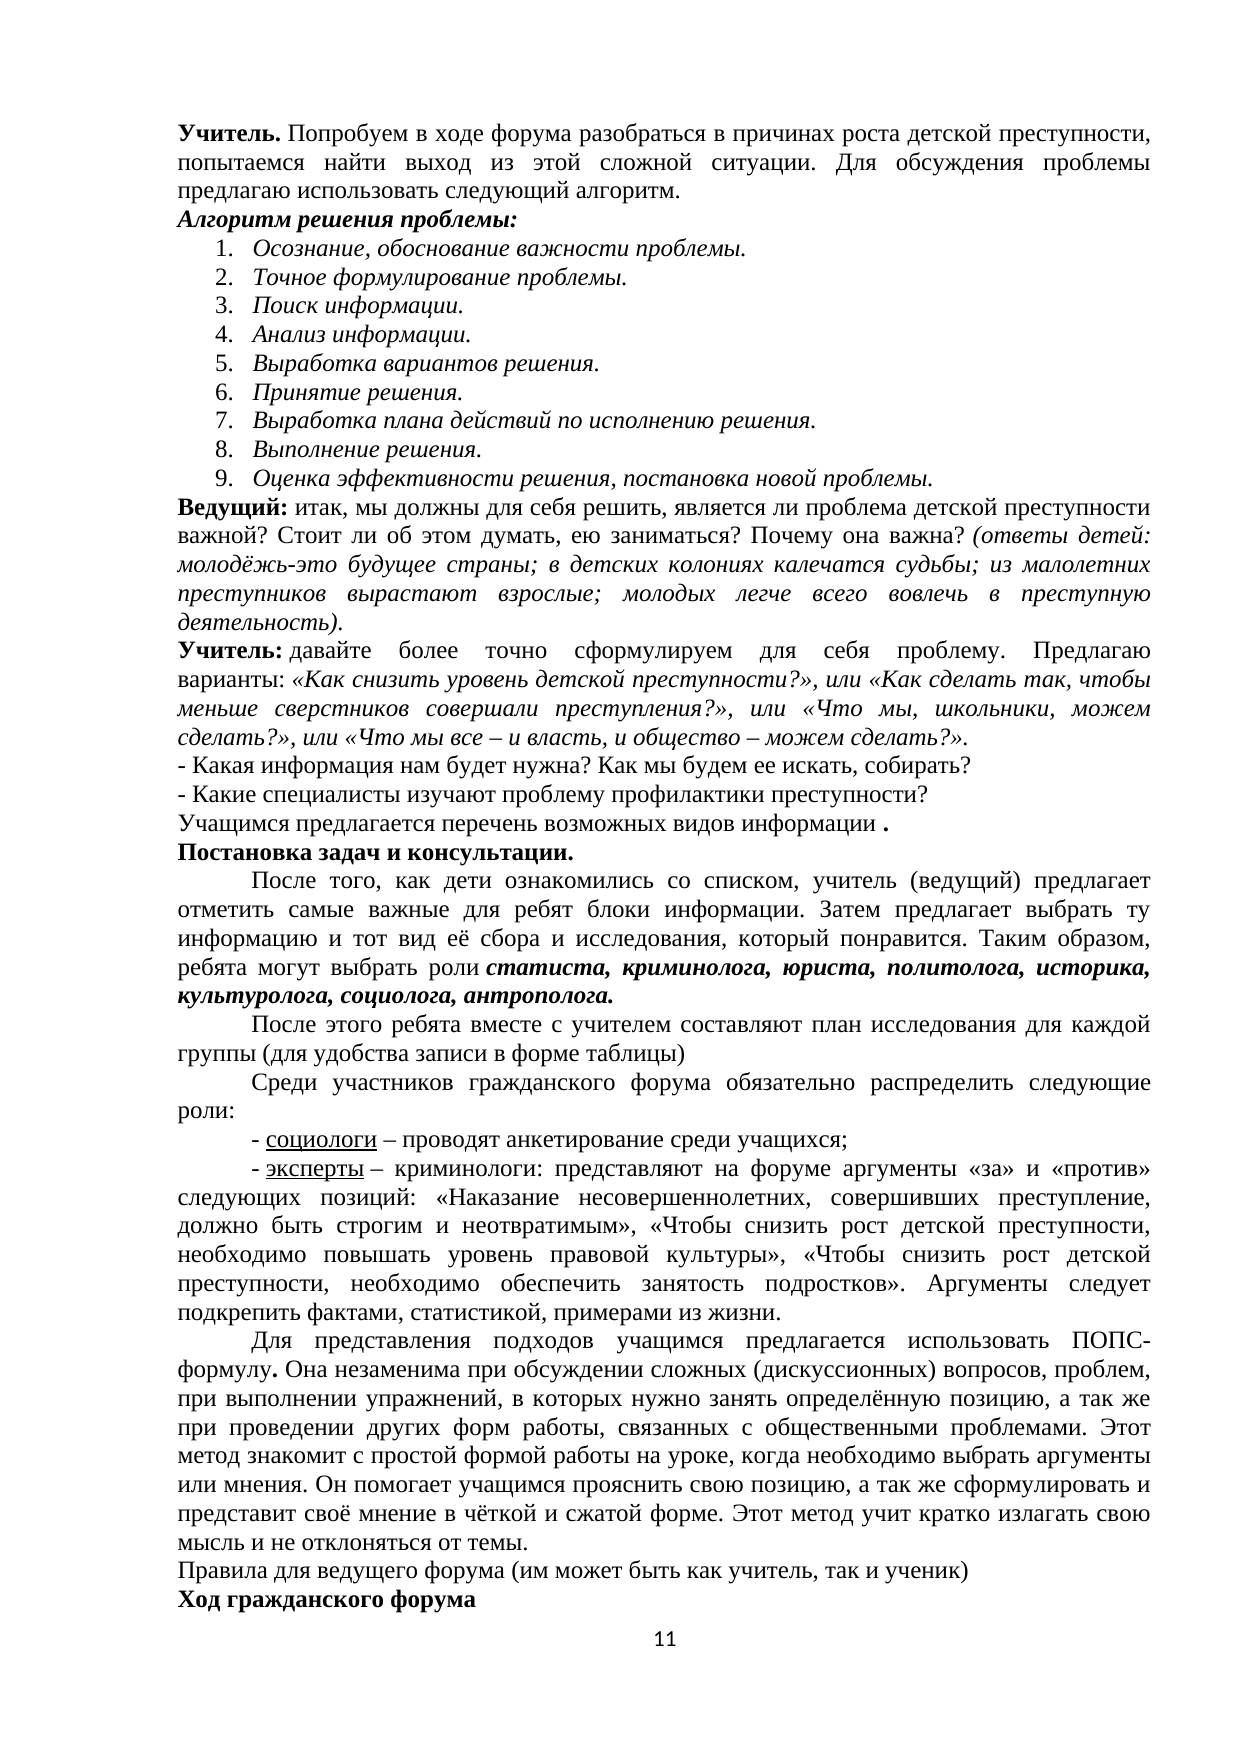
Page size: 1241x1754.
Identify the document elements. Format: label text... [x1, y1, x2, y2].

text Алгоритм решения проблемы: [177, 204, 1152, 233]
text - социологи – проводят анкетирование среди учащихся; [177, 1124, 1152, 1153]
list Осознание, обоснование важности проблемы. [215, 233, 1152, 262]
text Учитель. Попробуем в ходе форума разобраться в причинах роста детской преступности, попытаемся найти выход из этой сложной ситуации. Для обсуждения проблемы предлагаю использовать следующий алгоритм. [177, 118, 1152, 204]
text Ход гражданского форума [177, 1584, 1152, 1613]
list Выработка плана действий по исполнению решения. [215, 406, 1152, 434]
list Оценка эффективности решения, постановка новой проблемы. [215, 463, 1152, 492]
text После этого ребята вместе с учителем составляют план исследования для каждой группы (для удобства записи в форме таблицы) [177, 1009, 1152, 1067]
text Правила для ведущего форума (им может быть как учитель, так и ученик) [177, 1556, 1152, 1584]
text - Какая информация нам будет нужна? Как мы будем ее искать, собирать? [177, 751, 1152, 779]
list Точное формулирование проблемы. [215, 262, 1152, 291]
text Учащимся предлагается перечень возможных видов информации . [177, 808, 1152, 837]
text Учитель: давайте более точно сформулируем для себя проблему. Предлагаю варианты: «Как снизить уровень детской преступности?», или «Как сделать так, чтобы меньше сверстников совершали преступления?», или «Что мы, школьники, можем сделать?», или «Что мы все – и власть, и общество – можем сделать?». [177, 636, 1152, 751]
text Постановка задач и консультации. [177, 837, 1152, 866]
list Выработка вариантов решения. [215, 348, 1152, 377]
text Для представления подходов учащимся предлагается использовать ПОПС-формулу. Она незаменима при обсуждении сложных (дискуссионных) вопросов, проблем, при выполнении упражнений, в которых нужно занять определённую позицию, а так же при проведении других форм работы, связанных с общественными проблемами. Этот метод знакомит с простой формой работы на уроке, когда необходимо выбрать аргументы или мнения. Он помогает учащимся прояснить свою позицию, а так же сформулировать и представит своё мнение в чёткой и сжатой форме. Этот метод учит кратко излагать свою мысль и не отклоняться от темы. [177, 1326, 1152, 1556]
text После того, как дети ознакомились со списком, учитель (ведущий) предлагает отметить самые важные для ребят блоки информации. Затем предлагает выбрать ту информацию и тот вид её сбора и исследования, который понравится. Таким образом, ребята могут выбрать роли статиста, криминолога, юриста, политолога, историка, культуролога, социолога, антрополога. [177, 866, 1152, 1009]
text - эксперты – криминологи: представляют на форуме аргументы «за» и «против» следующих позиций: «Наказание несовершеннолетних, совершивших преступление, должно быть строгим и неотвратимым», «Чтобы снизить рост детской преступности, необходимо повышать уровень правовой культуры», «Чтобы снизить рост детской преступности, необходимо обеспечить занятость подростков». Аргументы следует подкрепить фактами, статистикой, примерами из жизни. [177, 1153, 1152, 1326]
text - Какие специалисты изучают проблему профилактики преступности? [177, 779, 1152, 808]
text Среди участников гражданского форума обязательно распределить следующие роли: [177, 1067, 1152, 1124]
list Выполнение решения. [215, 434, 1152, 463]
text Ведущий: итак, мы должны для себя решить, является ли проблема детской преступности важной? Стоит ли об этом думать, ею заниматься? Почему она важна? (ответы детей: молодёжь-это будущее страны; в детских колониях калечатся судьбы; из малолетних преступников вырастают взрослые; молодых легче всего вовлечь в преступную деятельность). [177, 492, 1152, 636]
list Анализ информации. [215, 319, 1152, 348]
list Поиск информации. [215, 291, 1152, 319]
list Принятие решения. [215, 377, 1152, 406]
